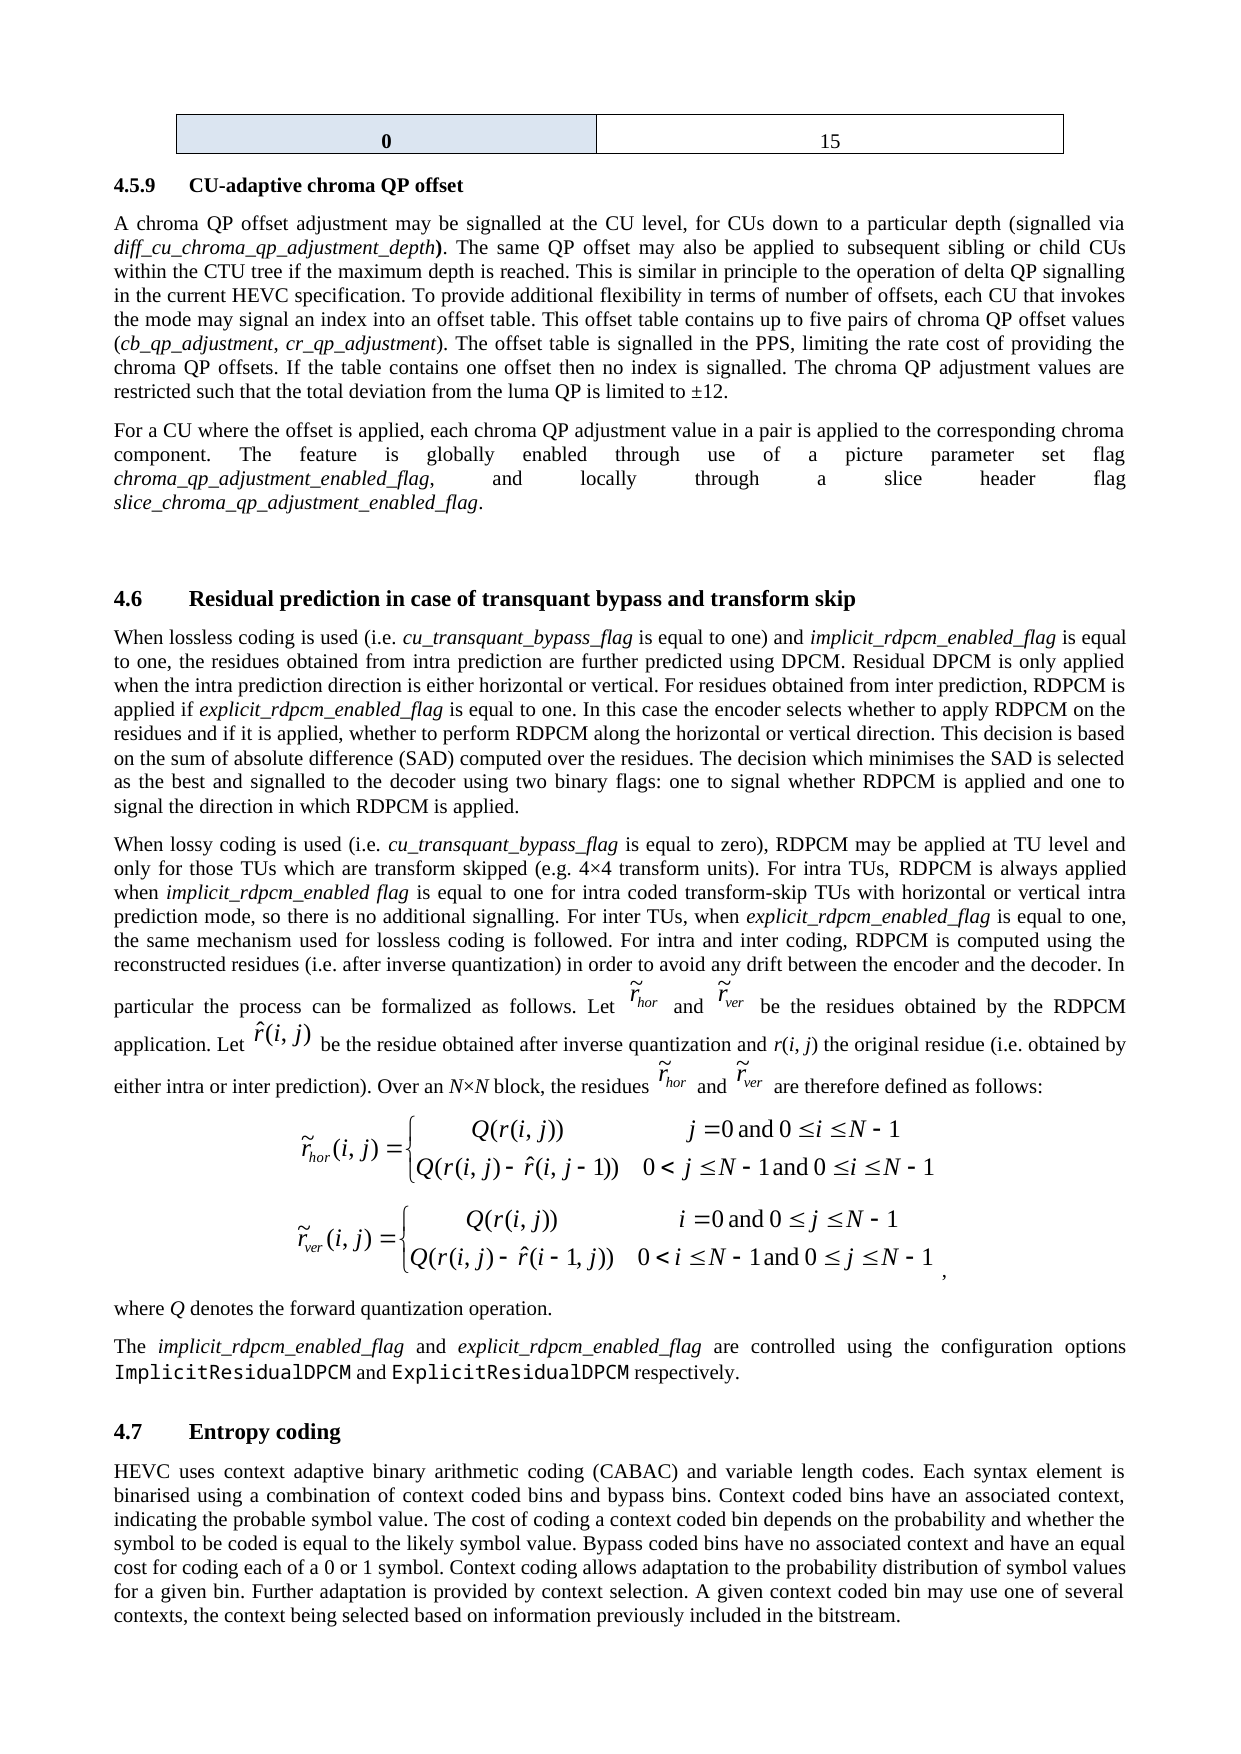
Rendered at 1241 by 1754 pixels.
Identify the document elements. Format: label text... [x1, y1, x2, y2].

text When lossy coding is used (i.e. cu_transquant_bypass_flag is equal to zero), RDPCM may be applied at TU level and only for those TUs which are transform skipped (e.g. 4×4 transform units). For intra TUs, RDPCM is always applied when implicit_rdpcm_enabled flag is equal to one for intra coded transform-skip TUs with horizontal or vertical intra prediction mode, so there is no additional signalling. For inter TUs, when explicit_rdpcm_enabled_flag is equal to one, the same mechanism used for lossless coding is followed. For intra and inter coding, RDPCM is computed using the reconstructed residues (i.e. after inverse quantization) in order to avoid any drift between the encoder and the decoder. In particular the process can be formalized as follows. Let and be the residues obtained by the RDPCM application. Let be the residue obtained after inverse quantization and r(i, j) the original residue (i.e. obtained by either intra or inter prediction). Over an N×N block, the residues and are therefore defined as follows: [113, 832, 1127, 1098]
text where Q denotes the forward quantization operation. [113, 1296, 1127, 1320]
text The implicit_rdpcm_enabled_flag and explicit_rdpcm_enabled_flag are controlled using the configuration options ImplicitResidualDPCM and ExplicitResidualDPCM respectively. [113, 1334, 1127, 1386]
table_cell 0 [177, 115, 596, 153]
subtitle Entropy coding [113, 1418, 1127, 1444]
text For a CU where the offset is applied, each chroma QP adjustment value in a pair is applied to the corresponding chroma component. The feature is globally enabled through use of a picture parameter set flag chroma_qp_adjustment_enabled_flag, and locally through a slice header flag slice_chroma_qp_adjustment_enabled_flag. [113, 417, 1127, 514]
subtitle Residual prediction in case of transquant bypass and transform skip [113, 584, 1127, 611]
text HEVC uses context adaptive binary arithmetic coding (CABAC) and variable length codes. Each syntax element is binarised using a combination of context coded bins and bypass bins. Context coded bins have an associated context, indicating the probable symbol value. The cost of coding a context coded bin depends on the probability and whether the symbol to be coded is equal to the likely symbol value. Bypass coded bins have no associated context and have an equal cost for coding each of a 0 or 1 symbol. Context coding allows adaptation to the probability distribution of symbol values for a given bin. Further adaptation is provided by context selection. A given context coded bin may use one of several contexts, the context being selected based on information previously included in the bitstream. [113, 1459, 1127, 1627]
text , [113, 1202, 1127, 1282]
text A chroma QP offset adjustment may be signalled at the CU level, for CUs down to a particular depth (signalled via diff_cu_chroma_qp_adjustment_depth). The same QP offset may also be applied to subsequent sibling or child CUs within the CTU tree if the maximum depth is reached. This is similar in principle to the operation of delta QP signalling in the current HEVC specification. To provide additional flexibility in terms of number of offsets, each CU that invokes the mode may signal an index into an offset table. This offset table contains up to five pairs of chroma QP offset values (cb_qp_adjustment, cr_qp_adjustment). The offset table is signalled in the PPS, limiting the rate cost of providing the chroma QP offsets. If the table contains one offset then no index is signalled. The chroma QP adjustment values are restricted such that the total deviation from the luma QP is limited to ±12. [113, 211, 1127, 403]
subtitle CU-adaptive chroma QP offset [113, 173, 1127, 197]
text When lossless coding is used (i.e. cu_transquant_bypass_flag is equal to one) and implicit_rdpcm_enabled_flag is equal to one, the residues obtained from intra prediction are further predicted using DPCM. Residual DPCM is only applied when the intra prediction direction is either horizontal or vertical. For residues obtained from inter prediction, RDPCM is applied if explicit_rdpcm_enabled_flag is equal to one. In this case the encoder selects whether to apply RDPCM on the residues and if it is applied, whether to perform RDPCM along the horizontal or vertical direction. This decision is based on the sum of absolute difference (SAD) computed over the residues. The decision which minimises the SAD is selected as the best and signalled to the decoder using two binary flags: one to signal whether RDPCM is applied and one to signal the direction in which RDPCM is applied. [113, 625, 1127, 818]
table_cell 15 [597, 115, 1063, 153]
